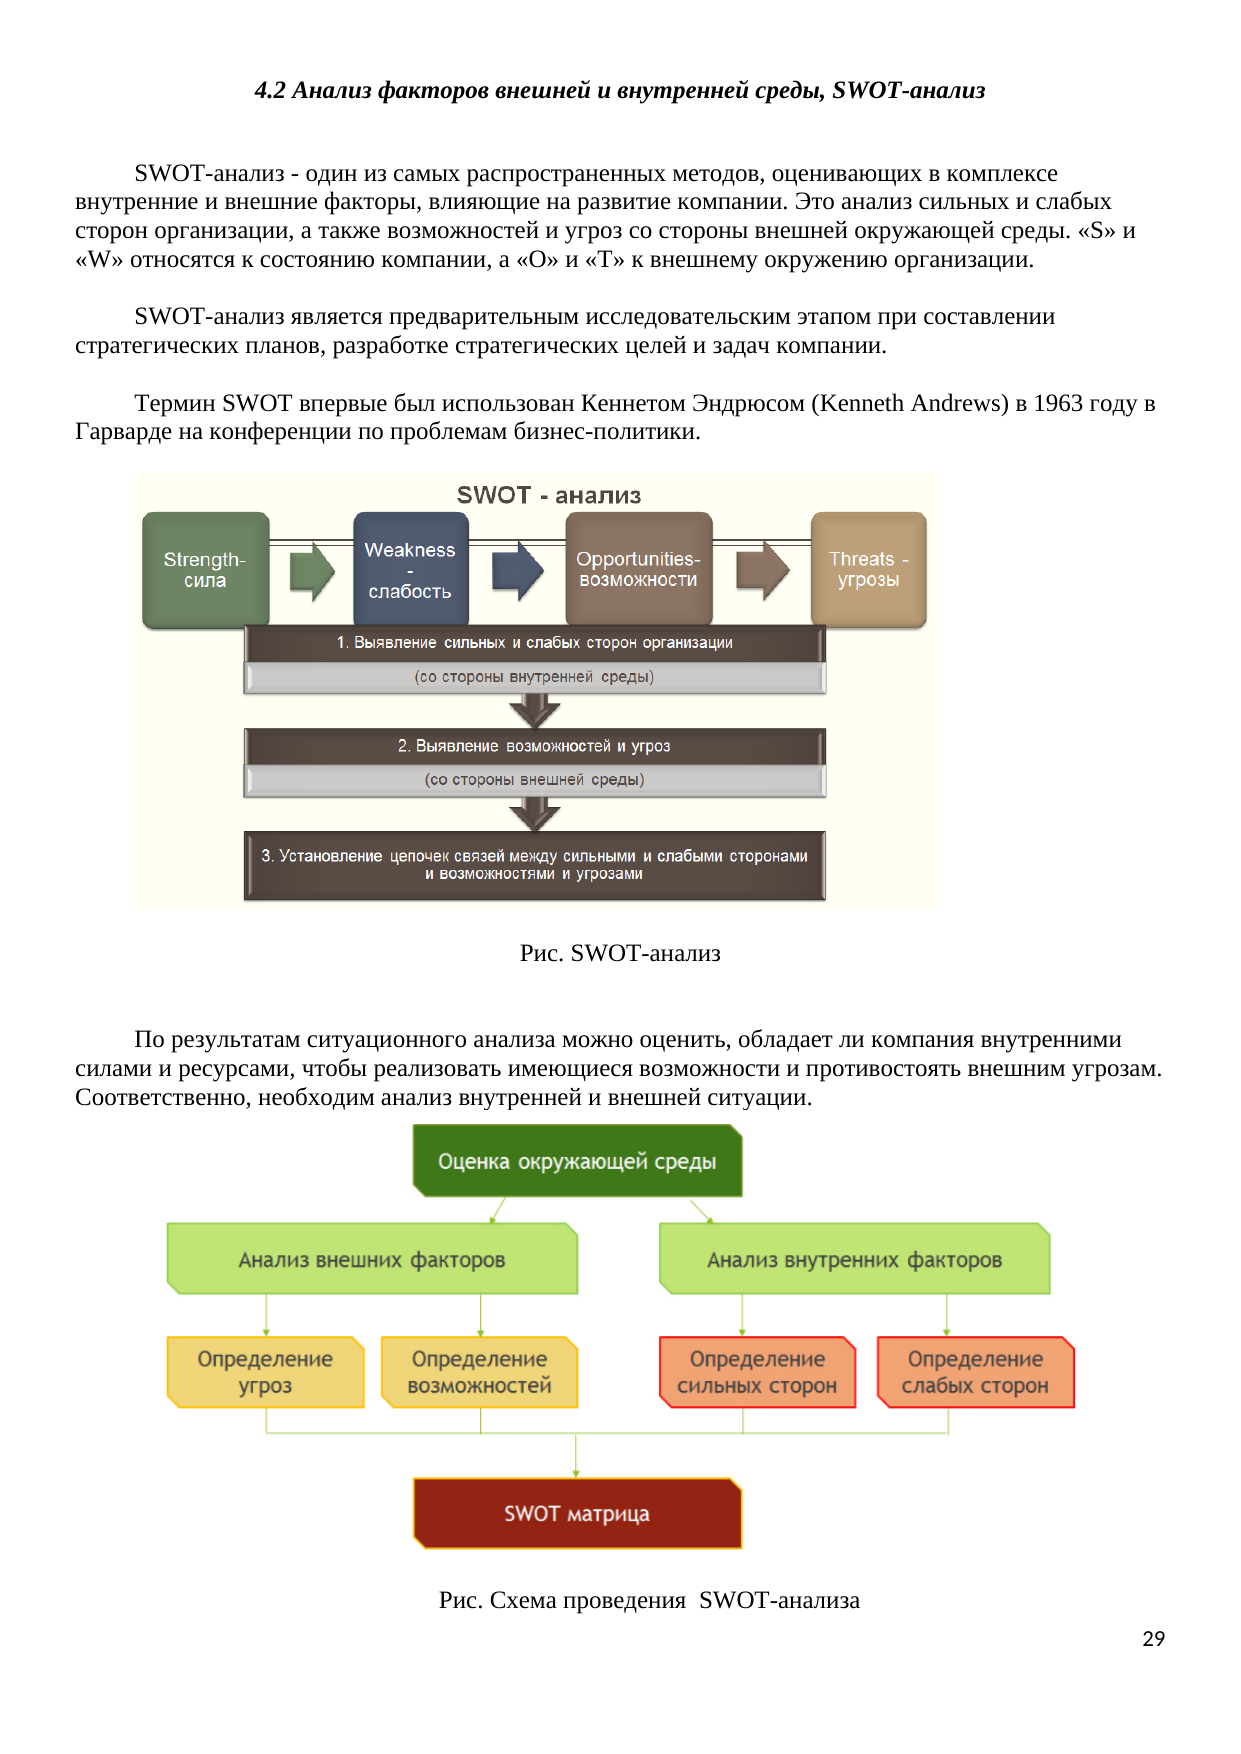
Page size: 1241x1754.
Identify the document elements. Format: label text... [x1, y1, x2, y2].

text SWOT-анализ является предварительным исследовательским этапом при составлении стратегических планов, разработке стратегических целей и задач компании. [75, 301, 1165, 359]
text Рис. SWOT-анализ [75, 938, 1165, 967]
text Рис. Схема проведения SWOT-анализа [75, 1585, 1165, 1613]
text SWOT-анализ - один из самых распространенных методов, оценивающих в комплексе внутренние и внешние факторы, влияющие на развитие компании. Это анализ сильных и слабых сторон организации, а также возможностей и угроз со стороны внешней окружающей среды. «S» и «W» относятся к состоянию компании, а «O» и «T» к внешнему окружению организации. [75, 158, 1165, 273]
text По результатам ситуационного анализа можно оценить, обладает ли компания внутренними силами и ресурсами, чтобы реализовать имеющиеся возможности и противостоять внешним угрозам. Соответственно, необходим анализ внутренней и внешней ситуации. [75, 1024, 1165, 1111]
text Термин SWOT впервые был использован Кеннетом Эндрюсом (Kenneth Andrews) в 1963 году в Гарварде на конференции по проблемам бизнес-политики. [75, 388, 1165, 445]
picture [134, 1110, 1109, 1556]
picture [134, 473, 940, 910]
text 4.2 Анализ факторов внешней и внутренней среды, SWOT-анализ [75, 75, 1165, 104]
